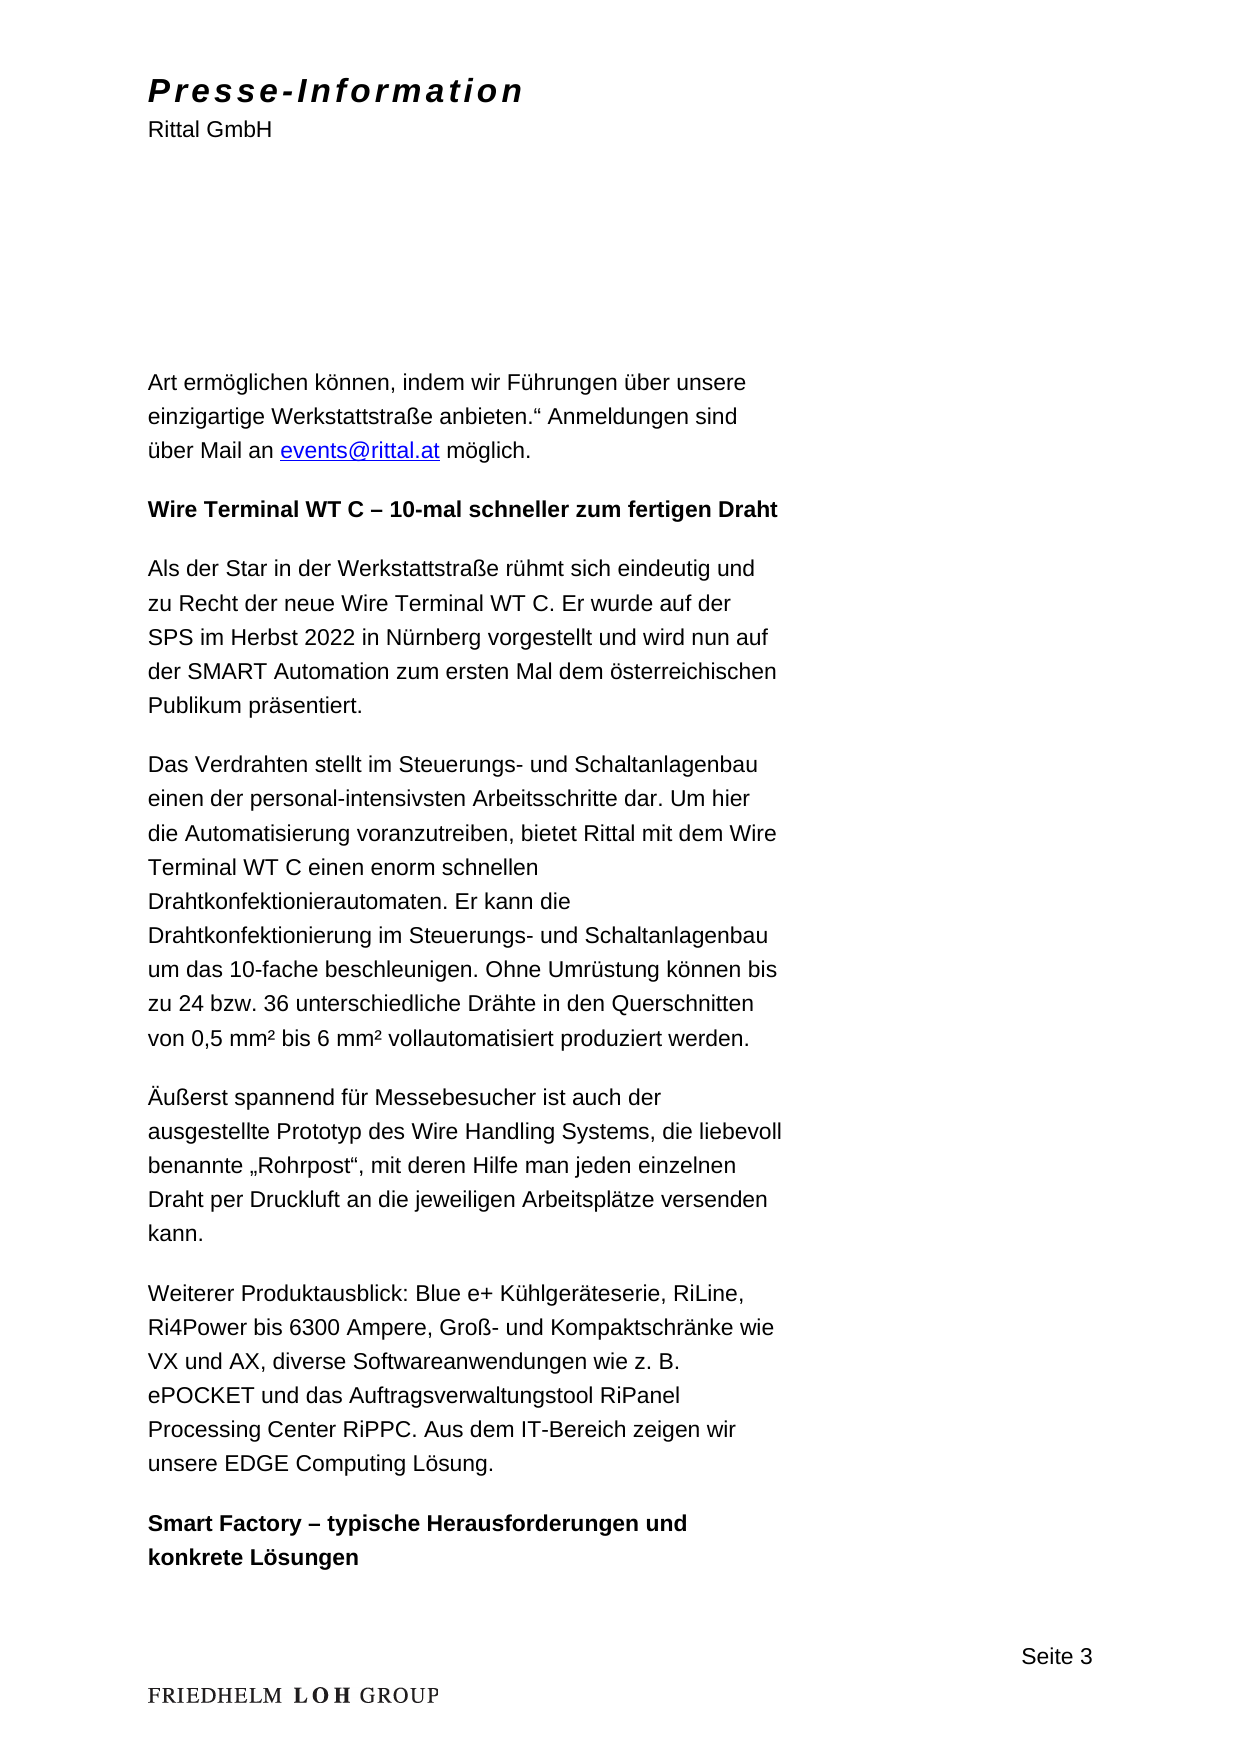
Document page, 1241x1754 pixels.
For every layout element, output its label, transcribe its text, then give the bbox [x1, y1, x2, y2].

picture [148, 1687, 438, 1703]
text Wire Terminal WT C – 10-mal schneller zum fertigen Draht [148, 496, 783, 523]
text Als der Star in der Werkstattstraße rühmt sich eindeutig und zu Recht der neue Wire Terminal WT C. Er wurde auf der SPS im Herbst 2022 in Nürnberg vorgestellt und wird nun auf der SMART Automation zum ersten Mal dem österreichischen Publikum präsentiert. [148, 555, 783, 718]
text Das Verdrahten stellt im Steuerungs- und Schaltanlagenbau einen der personal-intensivsten Arbeitsschritte dar. Um hier die Automatisierung voranzutreiben, bietet Rittal mit dem Wire Terminal WT C einen enorm schnellen Drahtkonfektionierautomaten. Er kann die Drahtkonfektionierung im Steuerungs- und Schaltanlagenbau um das 10-fache beschleunigen. Ohne Umrüstung können bis zu 24 bzw. 36 unterschiedliche Drähte in den Querschnitten von 0,5 mm² bis 6 mm² vollautomatisiert produziert werden. [148, 751, 783, 1051]
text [148, 369, 783, 463]
text Weiterer Produktausblick: Blue e+ Kühlgeräteserie, RiLine, Ri4Power bis 6300 Ampere, Groß- und Kompaktschränke wie VX und AX, diverse Softwareanwendungen wie z. B. ePOCKET und das Auftragsverwaltungstool RiPanel Processing Center RiPPC. Aus dem IT-Bereich zeigen wir unsere EDGE Computing Lösung. [148, 1279, 783, 1477]
text Äußerst spannend für Messebesucher ist auch der ausgestellte Prototyp des Wire Handling Systems, die liebevoll benannte „Rohrpost“, mit deren Hilfe man jeden einzelnen Draht per Druckluft an die jeweiligen Arbeitsplätze versenden kann. [148, 1084, 783, 1247]
text Smart Factory – typische Herausforderungen und konkrete Lösungen [148, 1509, 738, 1570]
